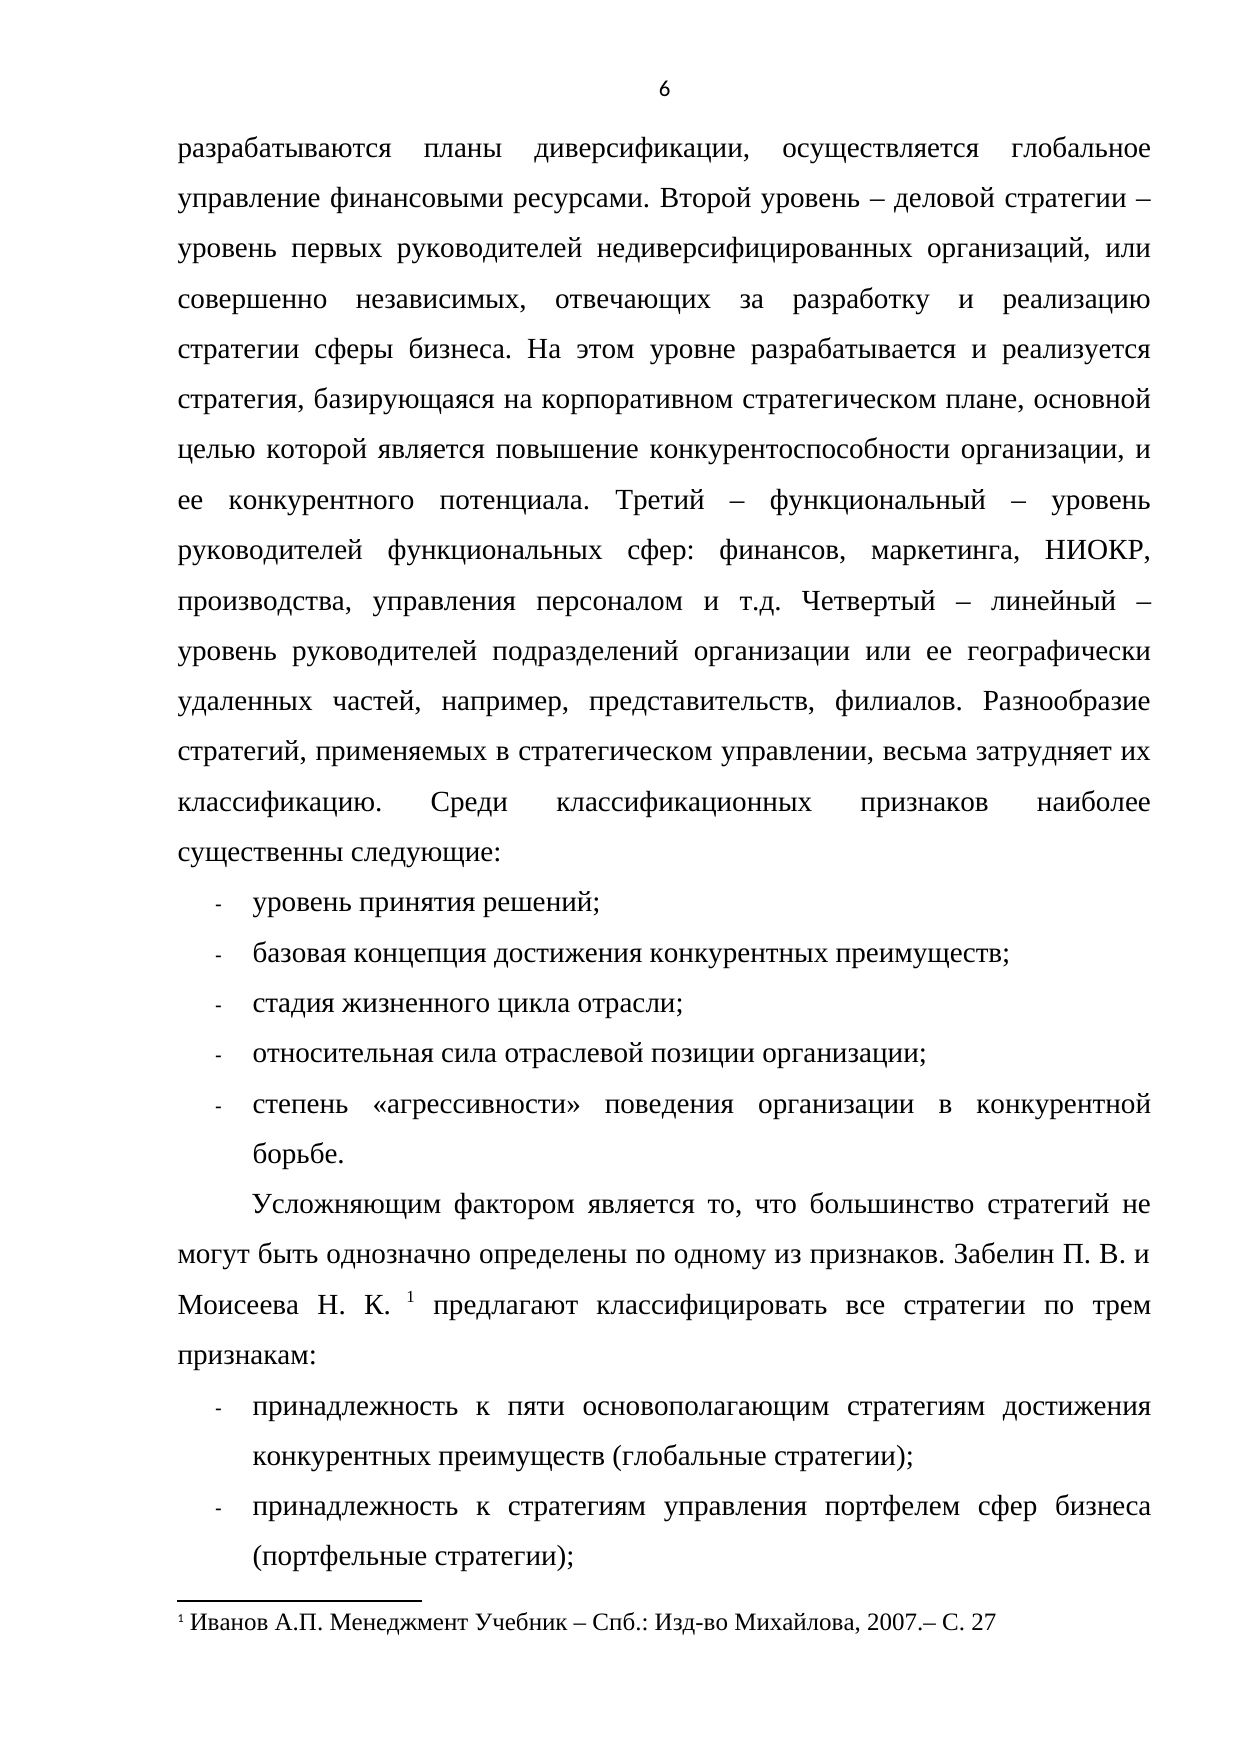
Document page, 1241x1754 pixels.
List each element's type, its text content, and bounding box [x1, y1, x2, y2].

list принадлежность к стратегиям управления портфелем сфер бизнеса (портфельные стратегии); [215, 1488, 1152, 1572]
list уровень принятия решений; [215, 884, 1152, 918]
list базовая концепция достижения конкурентных преимуществ; [215, 935, 1152, 968]
list относительная сила отраслевой позиции организации; [215, 1035, 1152, 1069]
list принадлежность к пяти основополагающим стратегиям достижения конкурентных преимуществ (глобальные стратегии); [215, 1388, 1152, 1471]
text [177, 130, 1152, 868]
list степень «агрессивности» поведения организации в конкурентной борьбе. [215, 1086, 1152, 1169]
text Усложняющим фактором является то, что большинство стратегий не могут быть однозначно определены по одному из признаков. Забелин П. В. и Моисеева Н. К. предлагают классифицировать все стратегии по трем признакам: [177, 1186, 1152, 1371]
list стадия жизненного цикла отрасли; [215, 985, 1152, 1019]
